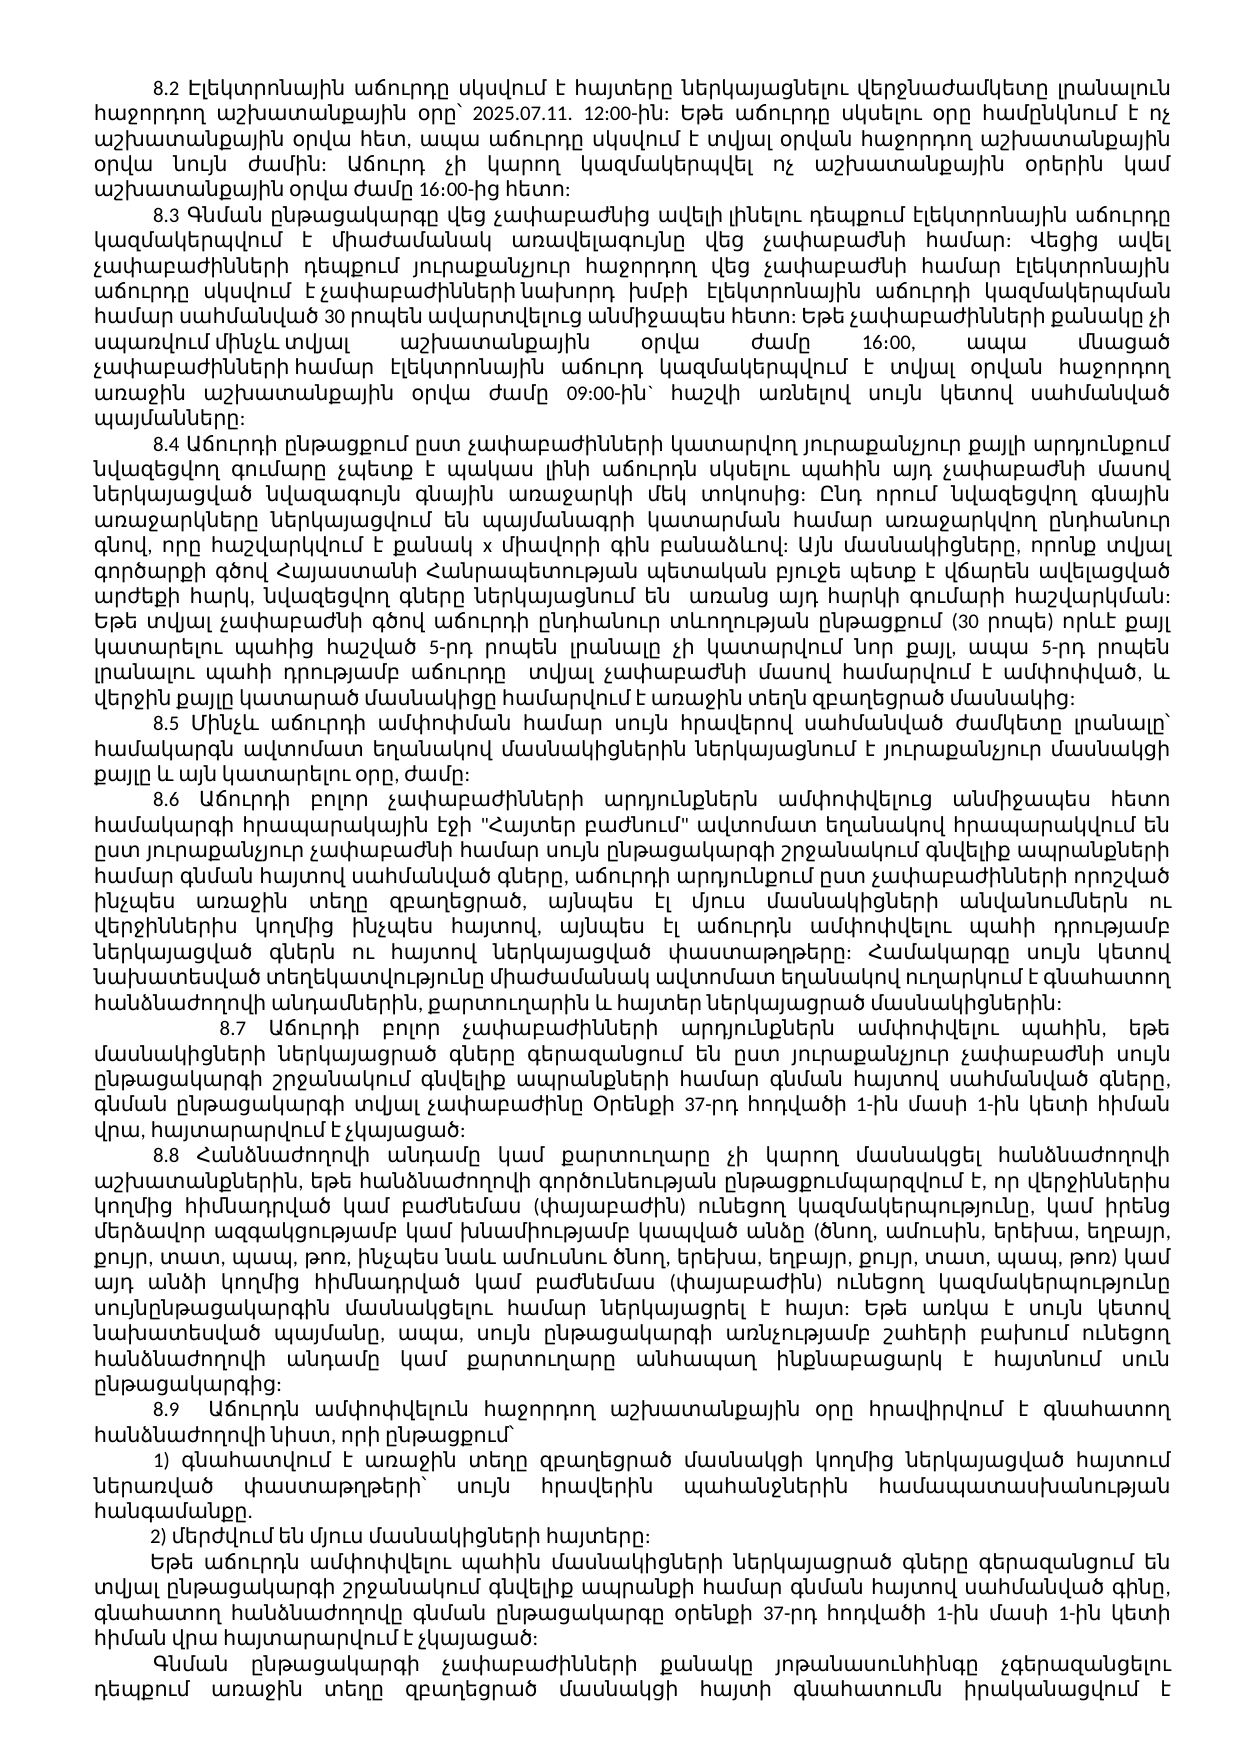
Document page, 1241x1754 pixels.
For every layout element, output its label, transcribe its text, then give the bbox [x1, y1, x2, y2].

text 8.7 Աճուրդի բոլոր չափաբաժինների արդյունքներն ամփոփվելու պահին, եթե մասնակիցների ներկայացրած գները գերազանցում են ըստ յուրաքանչյուր չափաբաժնի սույն ընթացակարգի շրջանակում գնվելիք ապրանքների համար գնման հայտով սահմանված գները, գնման ընթացակարգի տվյալ չափաբաժինը Օրենքի 37-րդ հոդվածի 1-ին մասի 1-ին կետի հիման վրա, հայտարարվում է չկայացած: [94, 1015, 1171, 1142]
text Եթե աճուրդն ամփոփվելու պահին մասնակիցների ներկայացրած գները գերազանցում են տվյալ ընթացակարգի շրջանակում գնվելիք ապրանքի համար գնման հայտով սահմանված գինը, գնահատող հանձնաժողովը գնման ընթացակարգը օրենքի 37-րդ հոդվածի 1-ին մասի 1-ին կետի հիման վրա հայտարարվում է չկայացած: [94, 1549, 1171, 1651]
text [94, 1651, 1171, 1702]
text 8.9 Աճուրդն ամփոփվելուն հաջորդող աշխատանքային օրը հրավիրվում է գնահատող հանձնաժողովի նիստ, որի ընթացքում՝ [94, 1397, 1171, 1447]
text 8.6 Աճուրդի բոլոր չափաբաժինների արդյունքներն ամփոփվելուց անմիջապես հետո համակարգի հրապարակային էջի "Հայտեր բաժնում" ավտոմատ եղանակով հրապարակվում են ըստ յուրաքանչյուր չափաբաժնի համար սույն ընթացակարգի շրջանակում գնվելիք ապրանքների համար գնման հայտով սահմանված գները, աճուրդի արդյունքում ըստ չափաբաժինների որոշված ինչպես առաջին տեղը զբաղեցրած, այնպես էլ մյուս մասնակիցների անվանումներն ու վերջիններիս կողմից ինչպես հայտով, այնպես էլ աճուրդն ամփոփվելու պահի դրությամբ ներկայացված գներն ու հայտով ներկայացված փաստաթղթերը: Համակարգը սույն կետով նախատեսված տեղեկատվությունը միաժամանակ ավտոմատ եղանակով ուղարկում է գնահատող հանձնաժողովի անդամներին, քարտուղարին և հայտեր ներկայացրած մասնակիցներին: [94, 787, 1171, 1015]
text 8.5 Մինչև աճուրդի ամփոփման համար սույն հրավերով սահմանված ժամկետը լրանալը՝ համակարգն ավտոմատ եղանակով մասնակիցներին ներկայացնում է յուրաքանչյուր մասնակցի քայլը և այն կատարելու օրը, ժամը: [94, 710, 1171, 787]
text 8.3 Գնման ընթացակարգը վեց չափաբաժնից ավելի լինելու դեպքում էլեկտրոնային աճուրդը կազմակերպվում է միաժամանակ առավելագույնը վեց չափաբաժնի համար: Վեցից ավել չափաբաժինների դեպքում յուրաքանչյուր հաջորդող վեց չափաբաժնի համար էլեկտրոնային աճուրդը սկսվում է չափաբաժինների նախորդ խմբի էլեկտրոնային աճուրդի կազմակերպման համար սահմանված 30 րոպեն ավարտվելուց անմիջապես հետո: Եթե չափաբաժինների քանակը չի սպառվում մինչև տվյալ աշխատանքային օրվա ժամը 16։00, ապա մնացած չափաբաժինների համար էլեկտրոնային աճուրդ կազմակերպվում է տվյալ օրվան հաջորդող առաջին աշխատանքային օրվա ժամը 09:00-ին` հաշվի առնելով սույն կետով սահմանված պայմանները: [94, 202, 1171, 431]
text 8.2 Էլեկտրոնային աճուրդը սկսվում է հայտերը ներկայացնելու վերջնաժամկետը լրանալուն հաջորդող աշխատանքային օրը՝ 2025.07.11. 12:00 -ին: Եթե աճուրդը սկսելու օրը համընկնում է ոչ աշխատանքային օրվա հետ, ապա աճուրդը սկսվում է տվյալ օրվան հաջորդող աշխատանքային օրվա նույն ժամին: Աճուրդ չի կարող կազմակերպվել ոչ աշխատանքային օրերին կամ աշխատանքային օրվա ժամը 16։00-ից հետո: [94, 75, 1171, 202]
text 8.8 Հանձնաժողովի անդամը կամ քարտուղարը չի կարող մասնակցել հանձնաժողովի աշխատանքներին, եթե հանձնաժողովի գործունեության ընթացքումպարզվում է, որ վերջիններիս կողմից հիմնադրված կամ բաժնեմաս (փայաբաժին) ունեցող կազմակերպությունը, կամ իրենց մերձավոր ազգակցությամբ կամ խնամիությամբ կապված անձը (ծնող, ամուսին, երեխա, եղբայր, քույր, տատ, պապ, թոռ, ինչպես նաև ամուսնու ծնող, երեխա, եղբայր, քույր, տատ, պապ, թոռ) կամ այդ անձի կողմից հիմնադրված կամ բաժնեմաս (փայաբաժին) ունեցող կազմակերպությունը սույնընթացակարգին մասնակցելու համար ներկայացրել է հայտ: Եթե առկա է սույն կետով նախատեսված պայմանը, ապա, սույն ընթացակարգի առնչությամբ շահերի բախում ունեցող հանձնաժողովի անդամը կամ քարտուղարը անհապաղ ինքնաբացարկ է հայտնում սուն ընթացակարգից: [94, 1142, 1171, 1397]
text 2) մերժվում են մյուս մասնակիցների հայտերը: [94, 1524, 1171, 1549]
text 8.4 Աճուրդի ընթացքում ըստ չափաբաժինների կատարվող յուրաքանչյուր քայլի արդյունքում նվազեցվող գումարը չպետք է պակաս լինի աճուրդն սկսելու պահին այդ չափաբաժնի մասով ներկայացված նվազագույն գնային առաջարկի մեկ տոկոսից: Ընդ որում նվազեցվող գնային առաջարկները ներկայացվում են պայմանագրի կատարման համար առաջարկվող ընդհանուր գնով, որը հաշվարկվում է քանակ x միավորի գին բանաձևով: Այն մասնակիցները, որոնք տվյալ գործարքի գծով Հայաստանի Հանրապետության պետական բյուջե պետք է վճարեն ավելացված արժեքի հարկ, նվազեցվող գները ներկայացնում են առանց այդ հարկի գումարի հաշվարկման: Եթե տվյալ չափաբաժնի գծով աճուրդի ընդհանուր տևողության ընթացքում (30 րոպե) որևէ քայլ կատարելու պահից հաշված 5-րդ րոպեն լրանալը չի կատարվում նոր քայլ, ապա 5-րդ րոպեն լրանալու պահի դրությամբ աճուրդը տվյալ չափաբաժնի մասով համարվում է ամփոփված, և վերջին քայլը կատարած մասնակիցը համարվում է առաջին տեղն զբաղեցրած մասնակից: [94, 431, 1171, 710]
text 1) գնահատվում է առաջին տեղը զբաղեցրած մասնակցի կողմից ներկայացված հայտում ներառված փաստաթղթերի՝ սույն հրավերին պահանջներին համապատասխանության հանգամանքը. [94, 1447, 1171, 1524]
